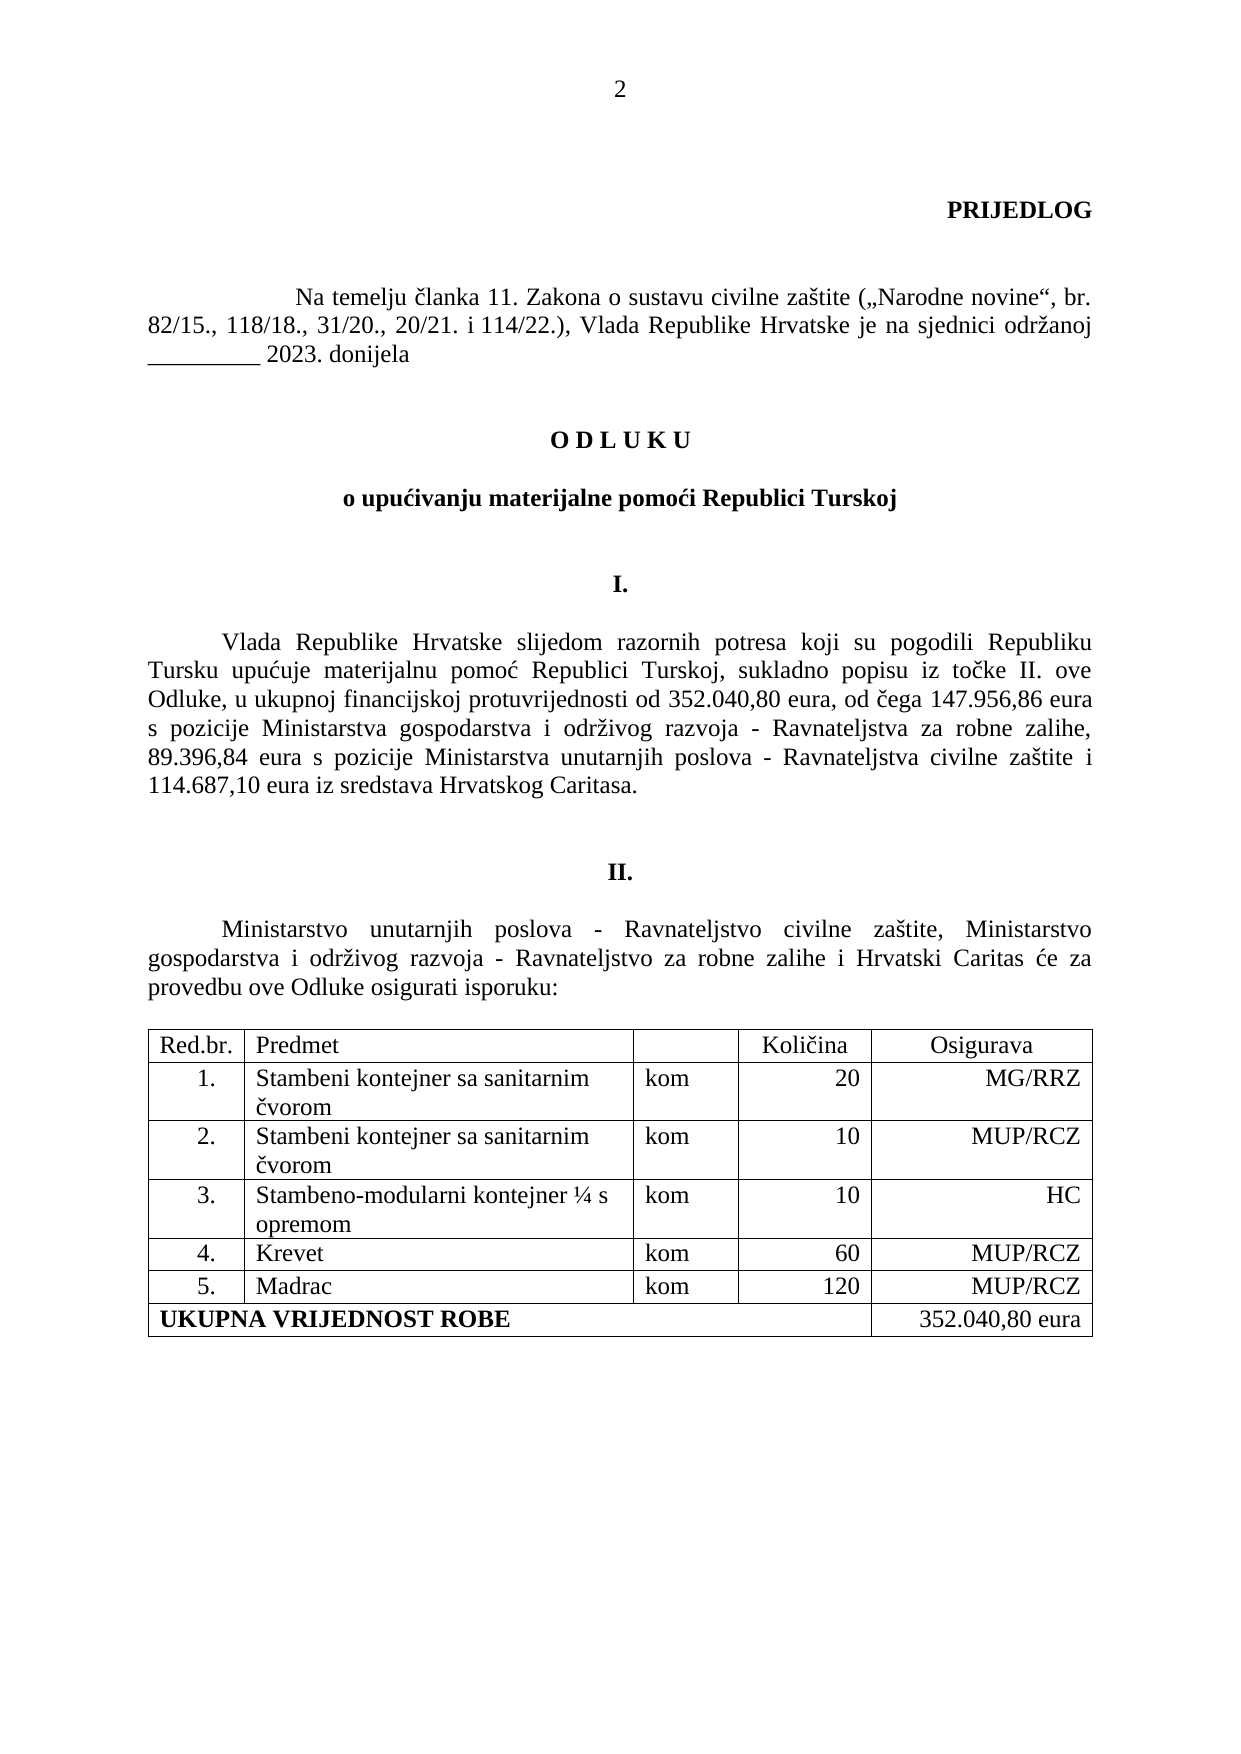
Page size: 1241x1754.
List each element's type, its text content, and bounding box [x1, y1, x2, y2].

table_cell MG/RRZ [872, 1063, 1092, 1120]
text II. [148, 857, 1093, 885]
table_cell Madrac [245, 1271, 633, 1303]
table_cell UKUPNA VRIJEDNOST ROBE [149, 1304, 871, 1336]
table_cell kom [634, 1180, 738, 1237]
table_cell [149, 1180, 244, 1237]
table_cell HC [872, 1180, 1092, 1237]
table_cell Stambeno-modularni kontejner ¼ s opremom [245, 1180, 633, 1237]
table_header [634, 1030, 738, 1062]
table_cell MUP/RCZ [872, 1271, 1092, 1303]
table_cell 60 [739, 1239, 871, 1270]
table_header Osigurava [872, 1030, 1092, 1062]
table_header Red.br. [149, 1030, 244, 1062]
table_cell kom [634, 1063, 738, 1120]
text Na temelju članka 11. Zakona o sustavu civilne zaštite („Narodne novine“, br. 82/15., 118/18., 31/20., 20/21. i 114/22.), Vlada Republike Hrvatske je na sjednici održanoj _________ 2023. donijela [148, 282, 1093, 368]
text Ministarstvo unutarnjih poslova - Ravnateljstvo civilne zaštite, Ministarstvo gospodarstva i održivog razvoja - Ravnateljstvo za robne zalihe i Hrvatski Caritas će za provedbu ove Odluke osigurati isporuku: [148, 914, 1093, 1000]
table_cell 120 [739, 1271, 871, 1303]
table_cell Krevet [245, 1239, 633, 1270]
table_cell [149, 1271, 244, 1303]
table_cell 352.040,80 eura [872, 1304, 1092, 1336]
table_cell kom [634, 1271, 738, 1303]
text O D L U K U [148, 425, 1093, 454]
table_cell MUP/RCZ [872, 1121, 1092, 1179]
table_cell [149, 1239, 244, 1270]
table_cell Stambeni kontejner sa sanitarnim čvorom [245, 1121, 633, 1179]
text I. [148, 569, 1093, 598]
table_header Predmet [245, 1030, 633, 1062]
table_header Količina [739, 1030, 871, 1062]
table_cell kom [634, 1239, 738, 1270]
table_cell Stambeni kontejner sa sanitarnim čvorom [245, 1063, 633, 1120]
table_cell MUP/RCZ [872, 1239, 1092, 1270]
table_cell [149, 1063, 244, 1120]
table_cell [149, 1121, 244, 1179]
table_cell 10 [739, 1180, 871, 1237]
table_cell kom [634, 1121, 738, 1179]
text PRIJEDLOG [148, 195, 1093, 224]
table_cell 10 [739, 1121, 871, 1179]
text Vlada Republike Hrvatske slijedom razornih potresa koji su pogodili Republiku Tursku upućuje materijalnu pomoć Republici Turskoj, sukladno popisu iz točke II. ove Odluke, u ukupnoj financijskoj protuvrijednosti od 352.040,80 eura, od čega 147.956,86 eura s pozicije Ministarstva gospodarstva i održivog razvoja - Ravnateljstva za robne zalihe, 89.396,84 eura s pozicije Ministarstva unutarnjih poslova - Ravnateljstva civilne zaštite i 114.687,10 eura iz sredstava Hrvatskog Caritasa. [148, 627, 1093, 799]
table_cell 20 [739, 1063, 871, 1120]
text o upućivanju materijalne pomoći Republici Turskoj [148, 483, 1093, 512]
